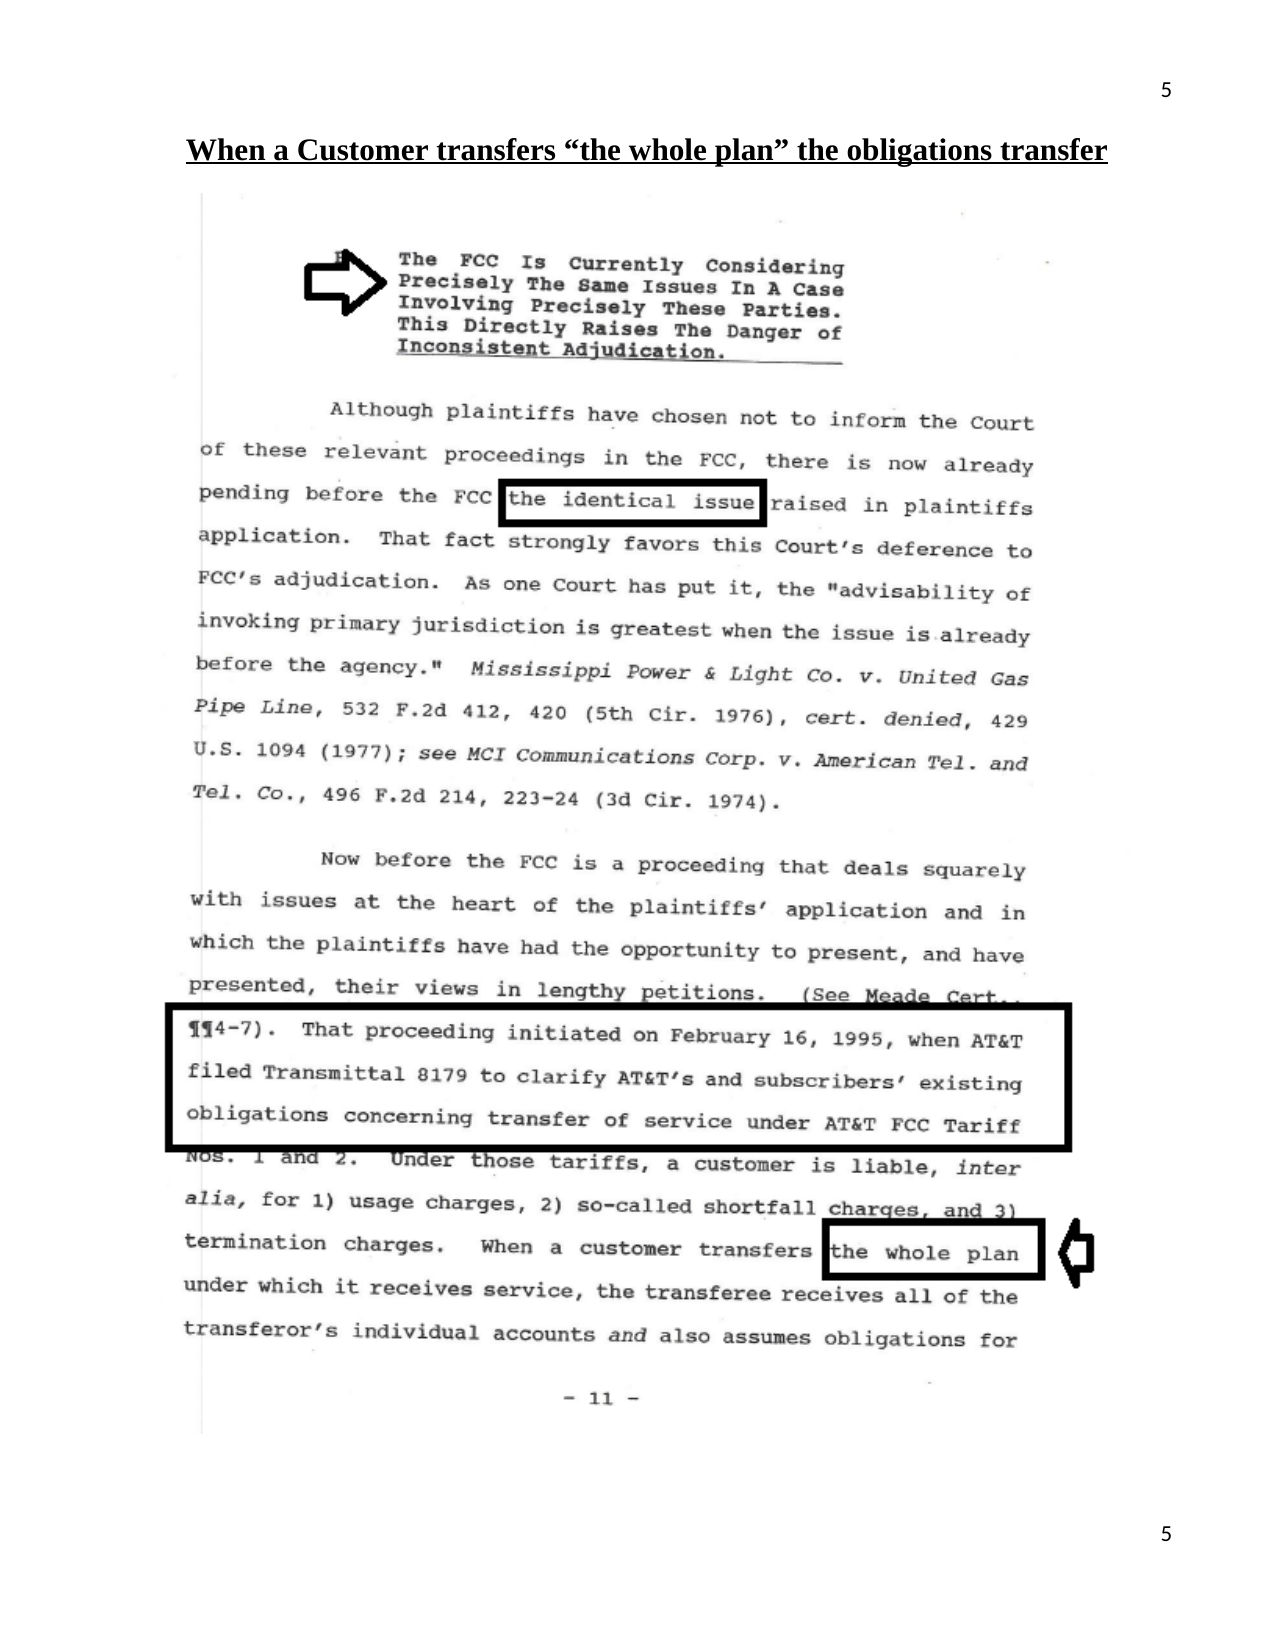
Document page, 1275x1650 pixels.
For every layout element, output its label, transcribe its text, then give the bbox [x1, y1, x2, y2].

text When a Customer transfers “the whole plan” the obligations transfer [122, 131, 1172, 167]
picture [159, 193, 1135, 1434]
